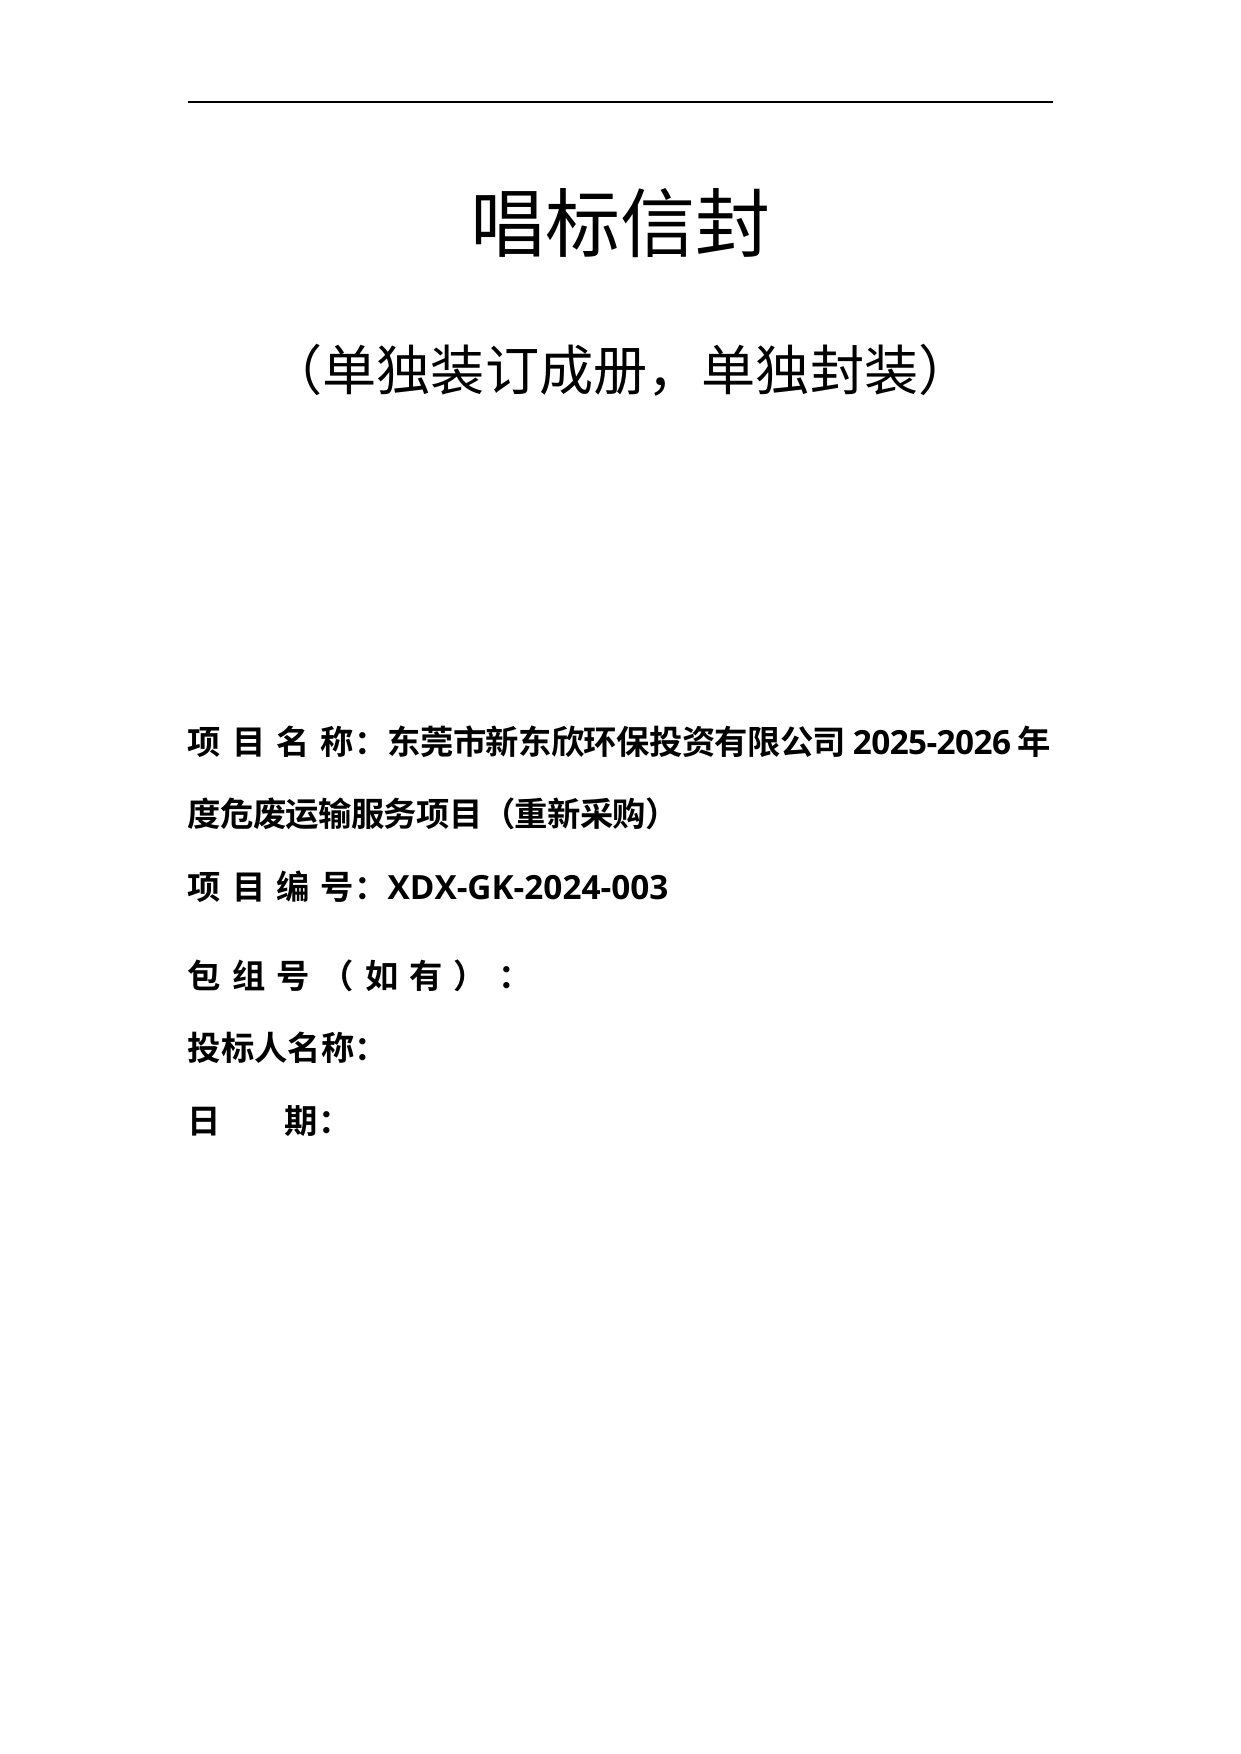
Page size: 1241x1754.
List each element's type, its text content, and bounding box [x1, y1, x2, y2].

text 日 期： [187, 1094, 1053, 1143]
text 包组号（如有）： [187, 950, 1053, 998]
text （单独装订成册，单独封装） [187, 327, 1053, 406]
text 项目名称：东莞市新东欣环保投资有限公司2025-2026年度危废运输服务项目（重新采购） [187, 716, 1053, 836]
text 唱标信封 [187, 164, 1053, 273]
text 项目编号：XDX-GK-2024-003 [187, 860, 1053, 909]
text 投标人名称： [187, 1022, 1053, 1070]
